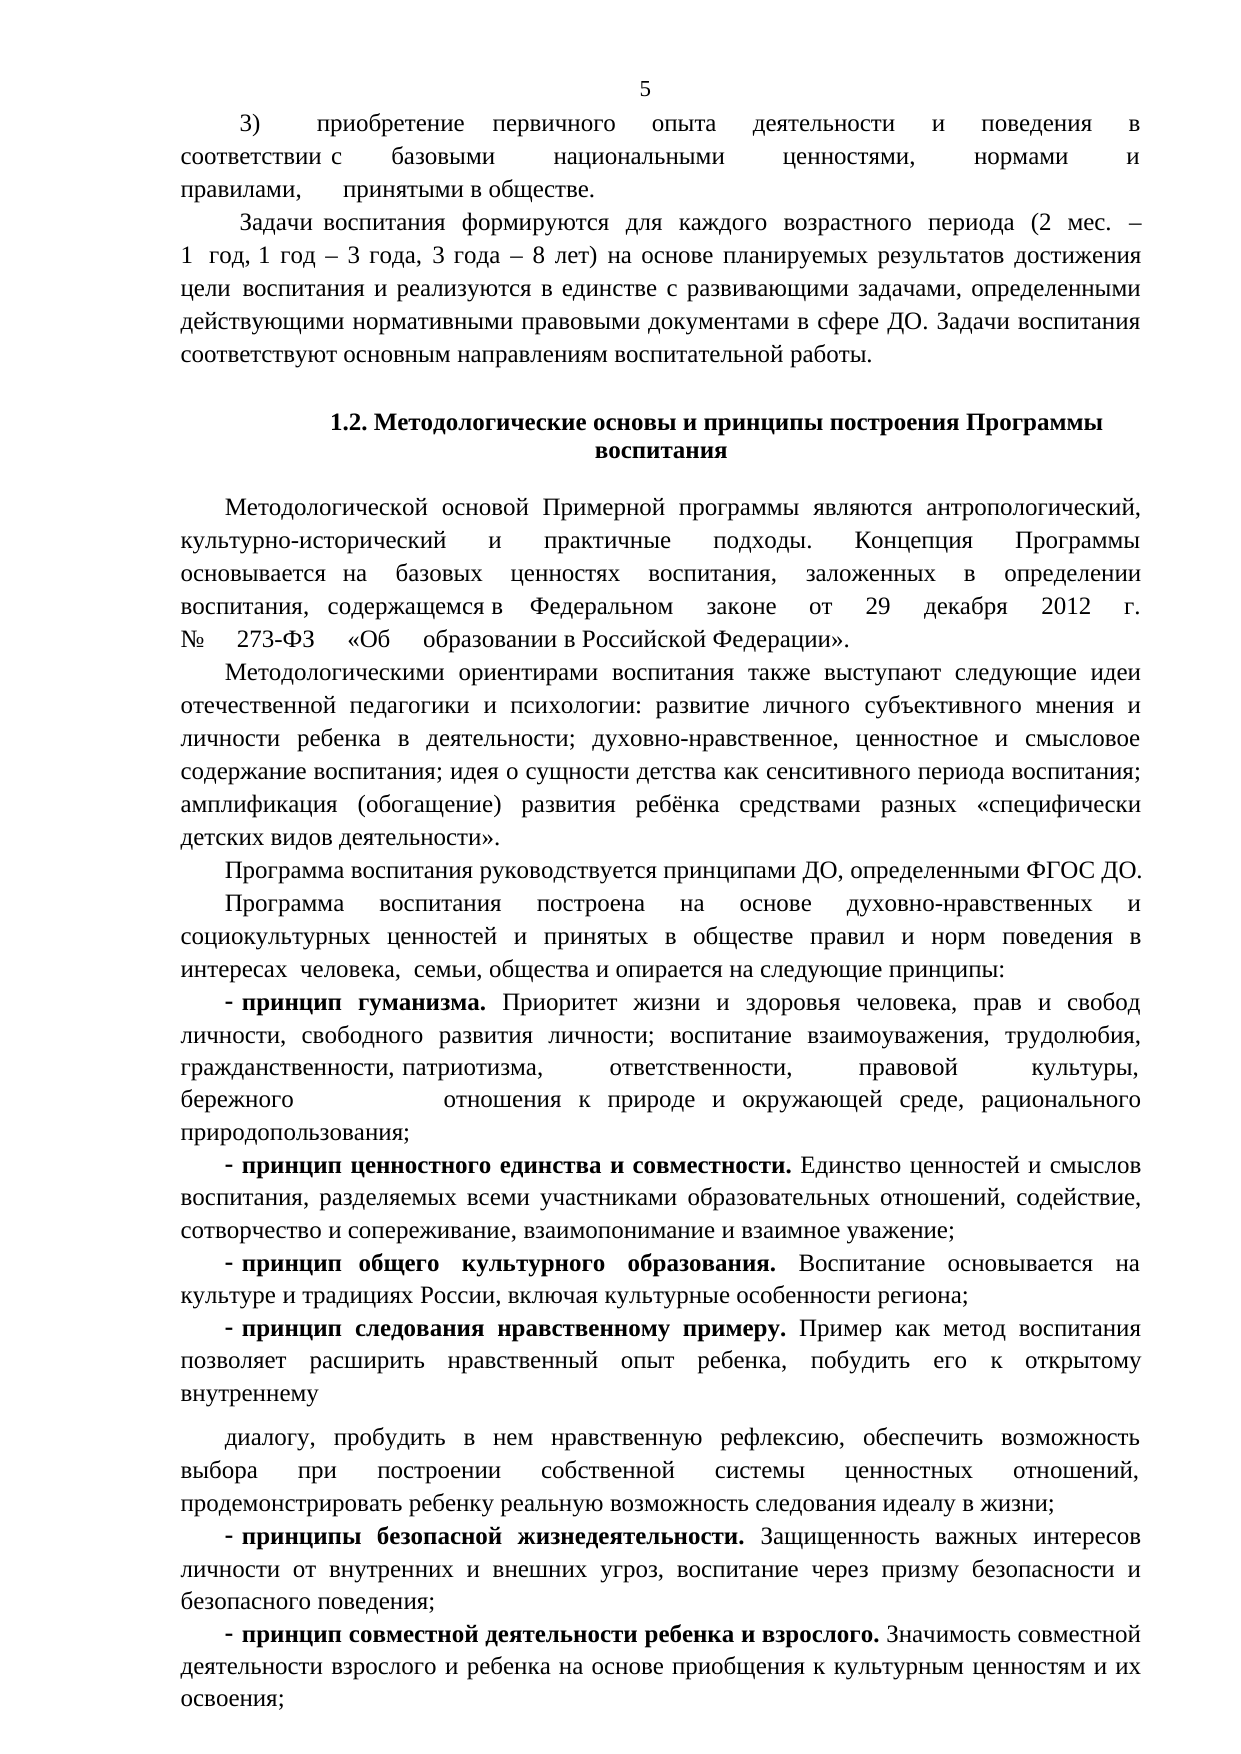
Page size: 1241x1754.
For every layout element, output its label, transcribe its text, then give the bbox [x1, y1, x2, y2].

list принцип следования нравственному примеру. Пример как метод воспитания позволяет расширить нравственный опыт ребенка, побудить его к открытому внутреннему [180, 1313, 1141, 1407]
text Методологическими ориентирами воспитания также выступают следующие идеи отечественной педагогики и психологии: развитие личного субъективного мнения и личности ребенка в деятельности; духовно-нравственное, ценностное и смысловое содержание воспитания; идея о сущности детства как сенситивного периода воспитания; амплификация (обогащение) развития ребёнка средствами разных «специфически детских видов деятельности». [180, 657, 1141, 851]
subtitle 1.2. Методологические основы и принципы построения Программы воспитания [156, 407, 1166, 464]
text Программа воспитания построена на основе духовно-нравственных и социокультурных ценностей и принятых в обществе правил и норм поведения в интересах человека, семьи, общества и опирается на следующие принципы: [180, 888, 1141, 983]
text диалогу, пробудить в нем нравственную рефлексию, обеспечить возможность выбора при построении собственной системы ценностных отношений, продемонстрировать ребенку реальную возможность следования идеалу в жизни; [180, 1422, 1140, 1517]
list принцип ценностного единства и совместности. Единство ценностей и смыслов воспитания, разделяемых всеми участниками образовательных отношений, содействие, сотворчество и сопереживание, взаимопонимание и взаимное уважение; [180, 1150, 1141, 1244]
text Методологической основой Примерной программы являются антропологический, культурно-исторический и практичные подходы. Концепция Программы основывается на базовых ценностях воспитания, заложенных в определении воспитания, содержащемся в Федеральном законе от 29 декабря 2012 г. № 273-ФЗ «Об образовании в Российской Федерации». [180, 492, 1141, 653]
text Задачи воспитания формируются для каждого возрастного периода (2 мес. – 1 год, 1 год – 3 года, 3 года – 8 лет) на основе планируемых результатов достижения цели воспитания и реализуются в единстве с развивающими задачами, определенными действующими нормативными правовыми документами в сфере ДО. Задачи воспитания соответствуют основным направлениям воспитательной работы. [180, 207, 1141, 368]
text Программа воспитания руководствуется принципами ДО, определенными ФГОС ДО. [180, 855, 1166, 884]
list принципы безопасной жизнедеятельности. Защищенность важных интересов личности от внутренних и внешних угроз, воспитание через призму безопасности и безопасного поведения; [180, 1521, 1141, 1615]
list приобретение первичного опыта деятельности и поведения в соответствии с базовыми национальными ценностями, нормами и правилами, принятыми в обществе. [180, 108, 1141, 203]
list принцип совместной деятельности ребенка и взрослого. Значимость совместной деятельности взрослого и ребенка на основе приобщения к культурным ценностям и их освоения; [180, 1619, 1141, 1712]
list принцип общего культурного образования. Воспитание основывается на культуре и традициях России, включая культурные особенности региона; [180, 1248, 1140, 1309]
list принцип гуманизма. Приоритет жизни и здоровья человека, прав и свобод личности, свободного развития личности; воспитание взаимоуважения, трудолюбия, гражданственности, патриотизма, ответственности, правовой культуры, бережного отношения к природе и окружающей среде, рационального природопользования; [180, 987, 1141, 1146]
